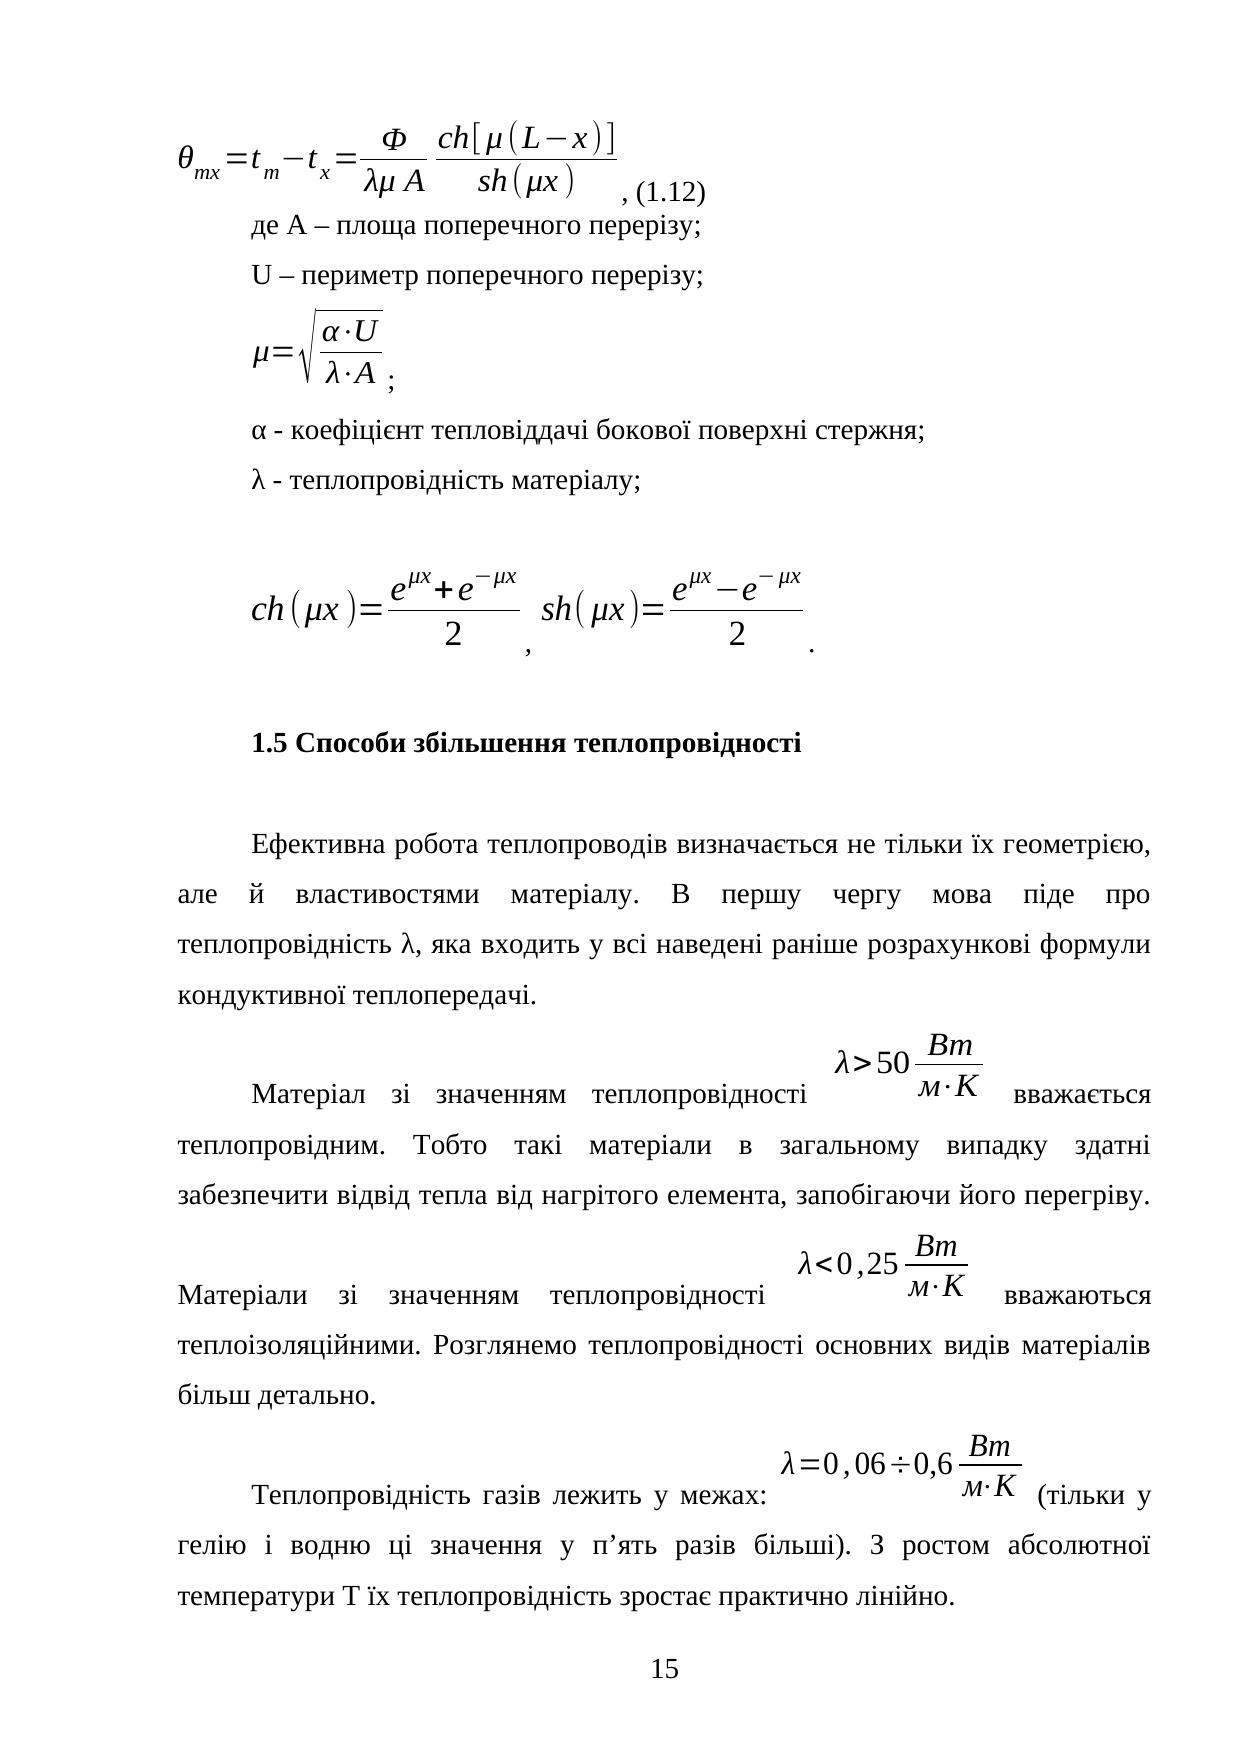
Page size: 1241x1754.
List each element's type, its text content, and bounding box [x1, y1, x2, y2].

text 1.5 Способи збільшення теплопровідності [177, 725, 1152, 759]
text Ефективна робота теплопроводів визначається не тільки їх геометрією, але й властивостями матеріалу. В першу чергу мова піде про теплопровідність λ, яка входить у всі наведені раніше розрахункові формули кондуктивної теплопередачі. [177, 826, 1152, 1011]
text , . [177, 563, 1152, 658]
text Теплопровідність газів лежить у межах: (тільки у гелію і водню ці значення у п’ять разів більші). З ростом абсолютної температури Т їх теплопровідність зростає практично лінійно. [177, 1428, 1152, 1611]
text де А – площа поперечного перерізу; [177, 207, 1152, 241]
text ; [177, 308, 1152, 395]
text λ - теплопровідність матеріалу; [177, 462, 1152, 496]
text U – периметр поперечного перерізу; [177, 257, 1152, 291]
text Матеріал зі значенням теплопровідності вважається теплопровідним. Тобто такі матеріали в загальному випадку здатні забезпечити відвід тепла від нагрітого елемента, запобігаючи його перегріву. Матеріали зі значенням теплопровідності вважаються теплоізоляційними. Розглянемо теплопровідності основних видів матеріалів більш детально. [177, 1027, 1152, 1411]
text α - коефіцієнт тепловіддачі бокової поверхні стержня; [177, 412, 1152, 446]
